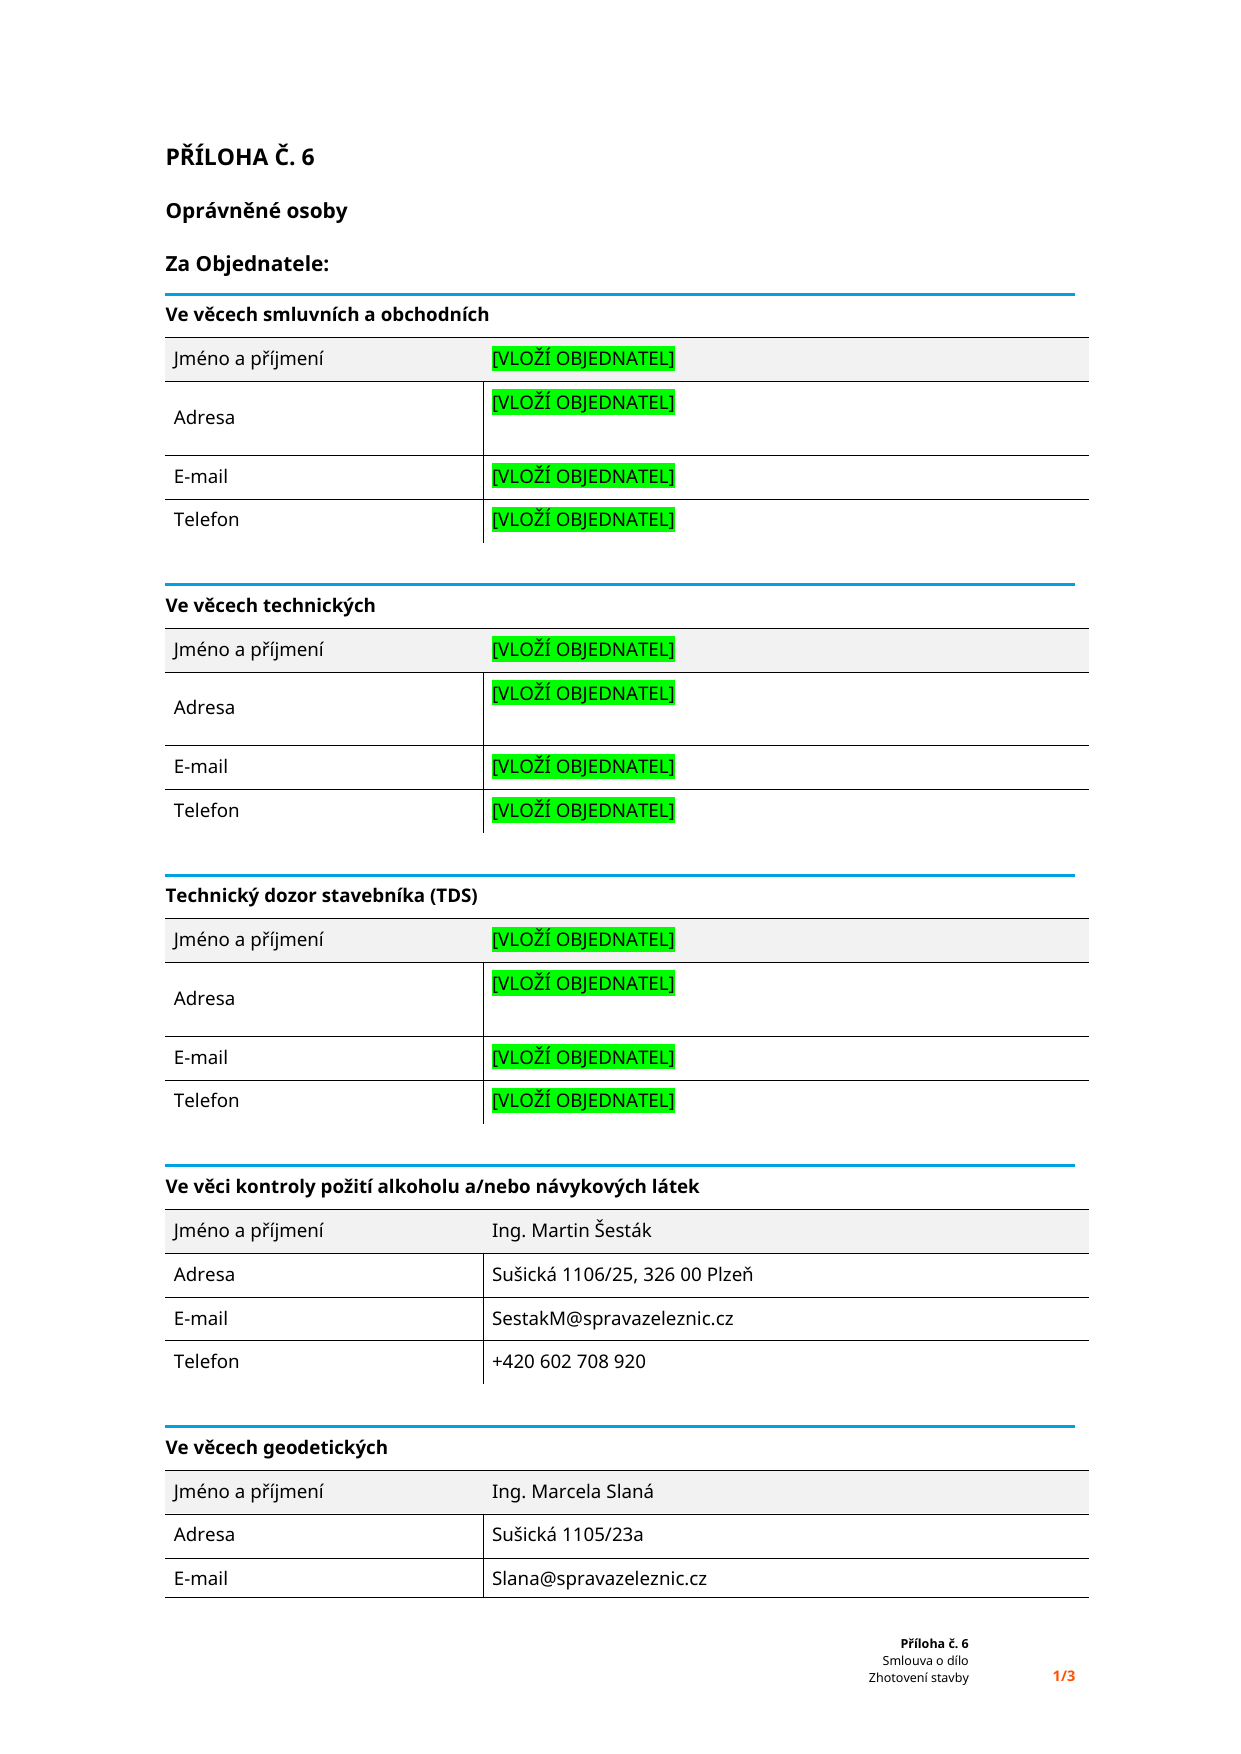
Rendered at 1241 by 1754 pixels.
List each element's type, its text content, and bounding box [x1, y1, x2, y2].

table_cell [VLOŽÍ OBJEDNATEL] [484, 500, 1089, 542]
table_cell Telefon [165, 500, 483, 542]
table_cell E-mail [165, 1559, 483, 1597]
table_header [VLOŽÍ OBJEDNATEL] [484, 338, 1089, 381]
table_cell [484, 1559, 1089, 1597]
table_header Jméno a příjmení [165, 1471, 484, 1513]
text Oprávněné osoby [165, 197, 1075, 225]
table_header Jméno a příjmení [165, 1210, 484, 1253]
text Za Objednatele: [165, 249, 1075, 277]
table_cell [VLOŽÍ OBJEDNATEL] [484, 382, 1089, 455]
text Technický dozor stavebníka (TDS) [165, 877, 1075, 908]
table_cell E-mail [165, 456, 483, 498]
table_cell E-mail [165, 746, 483, 789]
table_cell Sušická 1106/25, 326 00 Plzeň [484, 1254, 1089, 1297]
table_cell Adresa [165, 1254, 483, 1297]
table_cell Adresa [165, 382, 483, 455]
table_cell [VLOŽÍ OBJEDNATEL] [484, 1081, 1089, 1123]
table_cell [VLOŽÍ OBJEDNATEL] [484, 746, 1089, 789]
table_cell +420 602 708 920 [484, 1341, 1089, 1384]
table_header [VLOŽÍ OBJEDNATEL] [484, 919, 1089, 962]
table_cell Adresa [165, 963, 483, 1036]
table_header Jméno a příjmení [165, 338, 484, 381]
table_cell [VLOŽÍ OBJEDNATEL] [484, 673, 1089, 745]
table_cell [VLOŽÍ OBJEDNATEL] [484, 456, 1089, 498]
table_cell Adresa [165, 673, 483, 745]
table_cell [VLOŽÍ OBJEDNATEL] [484, 790, 1089, 833]
text Ve věcech smluvních a obchodních [165, 296, 1075, 327]
table_header Ing. Marcela Slaná [484, 1471, 1089, 1513]
table_cell Telefon [165, 1081, 483, 1123]
table_header Jméno a příjmení [165, 629, 484, 672]
text Ve věci kontroly požití alkoholu a/nebo návykových látek [165, 1167, 1075, 1199]
table_cell Sušická 1105/23a [484, 1515, 1089, 1557]
table_header Jméno a příjmení [165, 919, 484, 962]
table_cell E-mail [165, 1037, 483, 1079]
table_header [VLOŽÍ OBJEDNATEL] [484, 629, 1089, 672]
table_cell Adresa [165, 1515, 483, 1557]
table_cell [VLOŽÍ OBJEDNATEL] [484, 963, 1089, 1036]
table_cell Telefon [165, 790, 483, 833]
table_cell Telefon [165, 1341, 483, 1384]
table_cell [VLOŽÍ OBJEDNATEL] [484, 1037, 1089, 1079]
table_cell E-mail [165, 1298, 483, 1340]
table_header Ing. Martin Šesták [484, 1210, 1089, 1253]
text Ve věcech geodetických [165, 1428, 1075, 1460]
table_cell SestakM@spravazeleznic.cz [484, 1298, 1089, 1340]
text Ve věcech technických [165, 586, 1075, 618]
text Příloha č. 6 [165, 141, 1075, 173]
